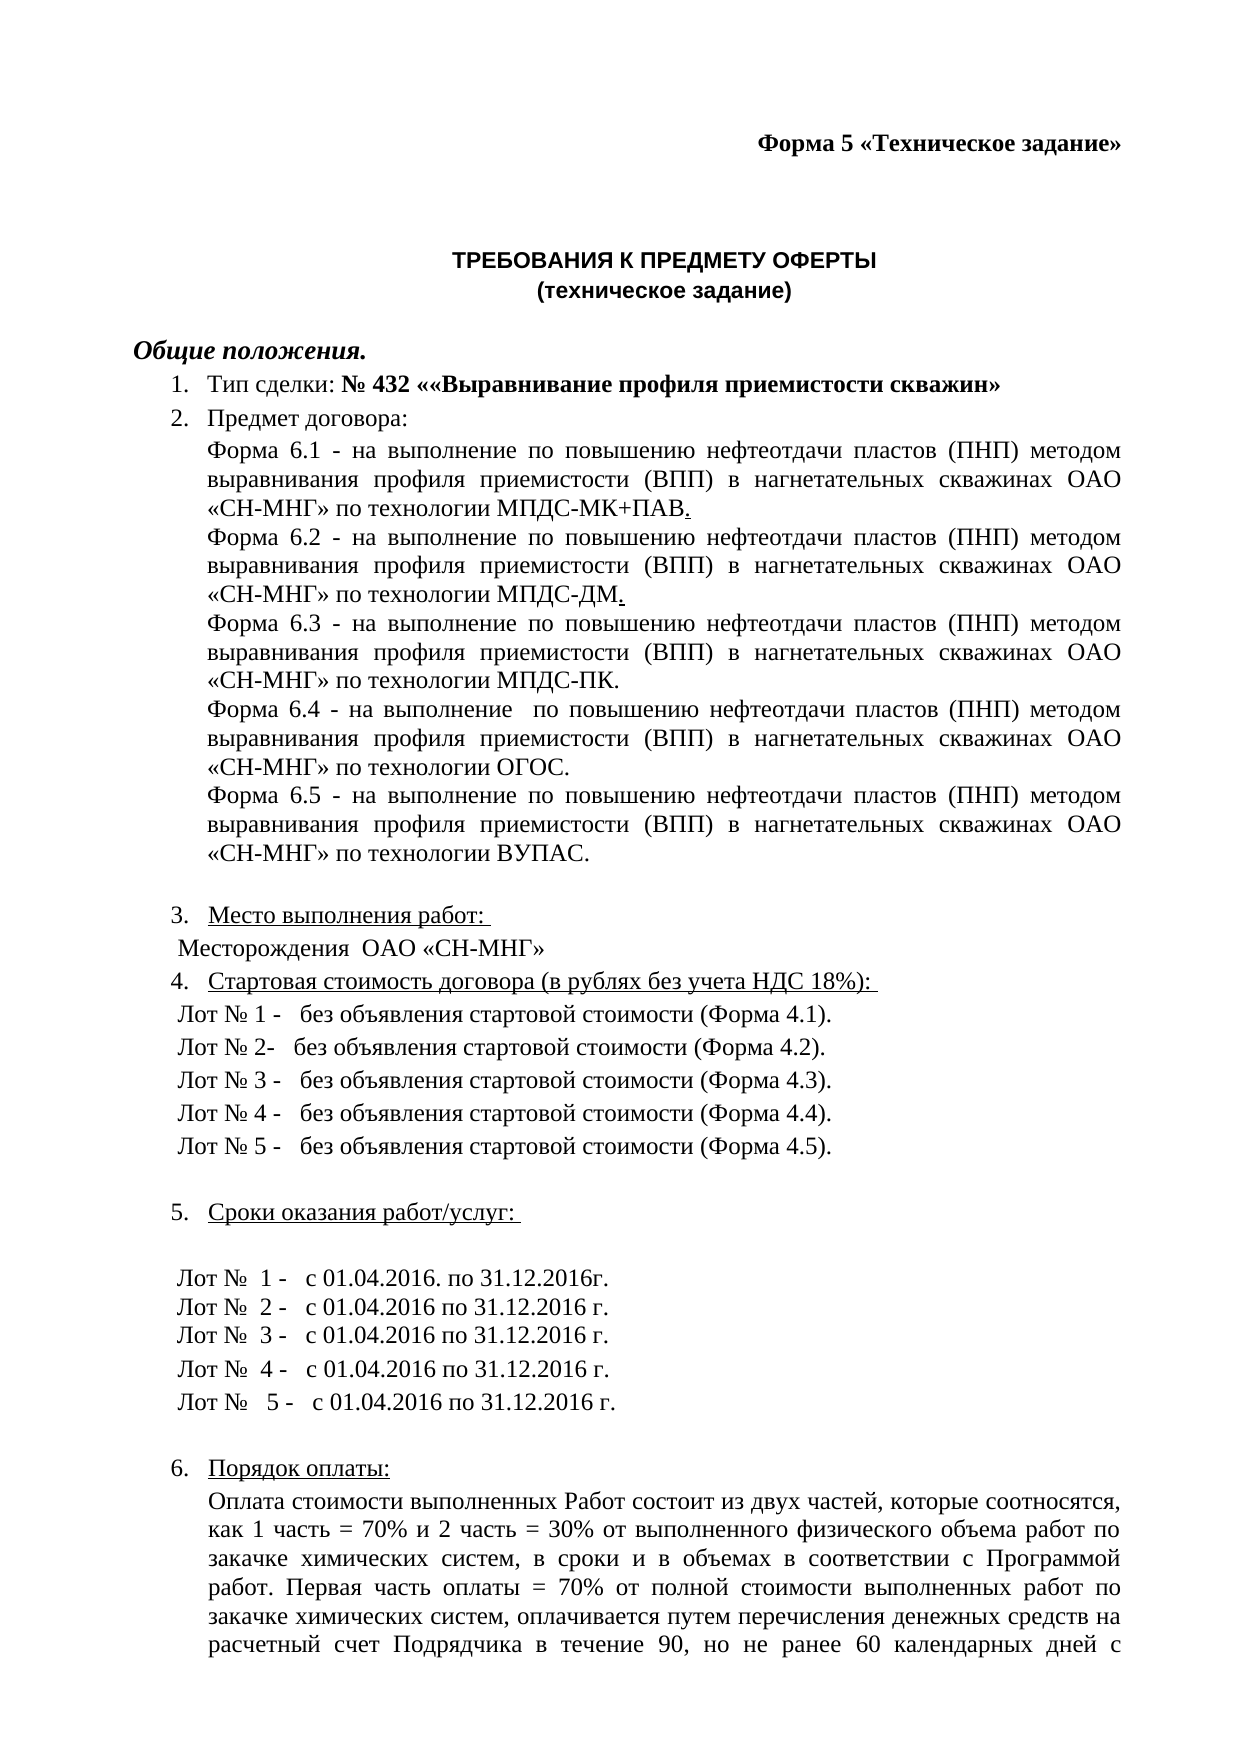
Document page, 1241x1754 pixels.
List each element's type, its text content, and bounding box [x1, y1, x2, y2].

list Тип сделки: № 432 ««Выравнивание профиля приемистости скважин» [170, 369, 1122, 398]
list Стартовая стоимость договора (в рублях без учета НДС 18%): [170, 966, 1122, 995]
text Месторождения ОАО «СН-МНГ» [177, 933, 1122, 962]
text Общие положения. [133, 334, 1122, 365]
text Лот № 1 - с 01.04.2016. по 31.12.2016г. [133, 1263, 1122, 1292]
text Форма 6.3 - на выполнение по повышению нефтеотдачи пластов (ПНП) методом выравнивания профиля приемистости (ВПП) в нагнетательных скважинах ОАО «СН-МНГ» по технологии МПДС-ПК. [207, 608, 1122, 694]
text Форма 6.2 - на выполнение по повышению нефтеотдачи пластов (ПНП) методом выравнивания профиля приемистости (ВПП) в нагнетательных скважинах ОАО «СН-МНГ» по технологии МПДС-ДМ. [207, 522, 1122, 608]
text ТРЕБОВАНИЯ К ПРЕДМЕТУ ОФЕРТЫ [133, 247, 1122, 273]
list Сроки оказания работ/услуг: [170, 1197, 1122, 1226]
text Лот № 5 - с 01.04.2016 по 31.12.2016 г. [133, 1387, 1122, 1415]
text Лот № 5 - без объявления стартовой стоимости (Форма 4.5). [133, 1131, 1122, 1160]
text Лот № 2- без объявления стартовой стоимости (Форма 4.2). [133, 1032, 1122, 1061]
text Лот № 3 - с 01.04.2016 по 31.12.2016 г. [133, 1321, 1122, 1349]
list Место выполнения работ: [170, 900, 1122, 929]
text Лот № 4 - без объявления стартовой стоимости (Форма 4.4). [133, 1098, 1122, 1127]
list Предмет договора: [170, 403, 1122, 431]
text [208, 1486, 1122, 1658]
text Форма 6.4 - на выполнение по повышению нефтеотдачи пластов (ПНП) методом выравнивания профиля приемистости (ВПП) в нагнетательных скважинах ОАО «СН-МНГ» по технологии ОГОС. [207, 694, 1122, 781]
text Форма 6.5 - на выполнение по повышению нефтеотдачи пластов (ПНП) методом выравнивания профиля приемистости (ВПП) в нагнетательных скважинах ОАО «СН-МНГ» по технологии ВУПАС. [207, 781, 1122, 867]
list Порядок оплаты: [170, 1453, 1122, 1481]
text (техническое задание) [133, 277, 1122, 304]
text Лот № 4 - с 01.04.2016 по 31.12.2016 г. [133, 1354, 1122, 1382]
text Форма 6.1 - на выполнение по повышению нефтеотдачи пластов (ПНП) методом выравнивания профиля приемистости (ВПП) в нагнетательных скважинах ОАО «СН-МНГ» по технологии МПДС-МК+ПАВ. [207, 436, 1122, 522]
text Лот № 1 - без объявления стартовой стоимости (Форма 4.1). [133, 999, 1122, 1028]
text Лот № 3 - без объявления стартовой стоимости (Форма 4.3). [133, 1065, 1122, 1094]
text Форма 5 «Техническое задание» [133, 128, 1122, 156]
text Лот № 2 - с 01.04.2016 по 31.12.2016 г. [133, 1292, 1122, 1321]
